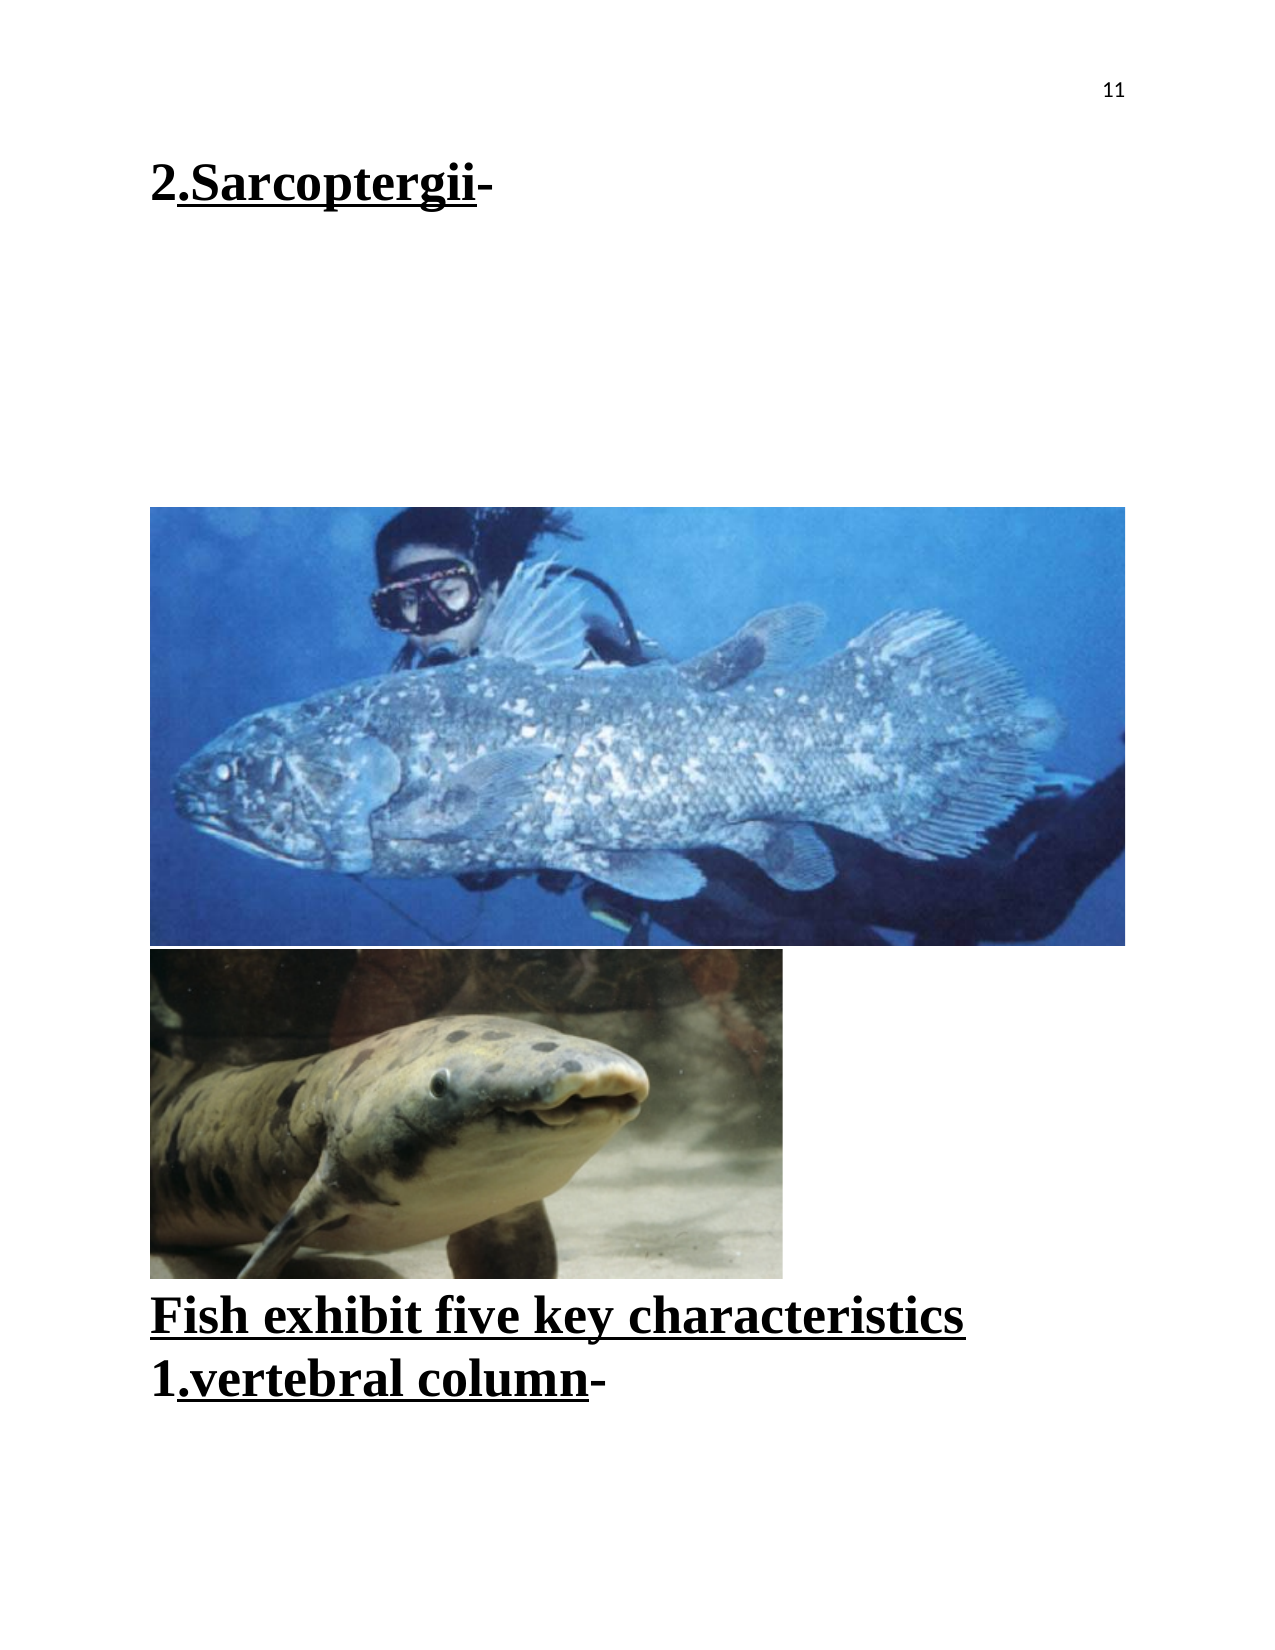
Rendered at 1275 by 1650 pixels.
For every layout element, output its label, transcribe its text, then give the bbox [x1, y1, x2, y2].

picture [150, 507, 1125, 946]
text 2.Sarcoptergii- [150, 150, 1125, 212]
picture [150, 949, 783, 1279]
text Fish exhibit five key characteristics [150, 1283, 1125, 1345]
text 1.vertebral column- [150, 1345, 1125, 1408]
